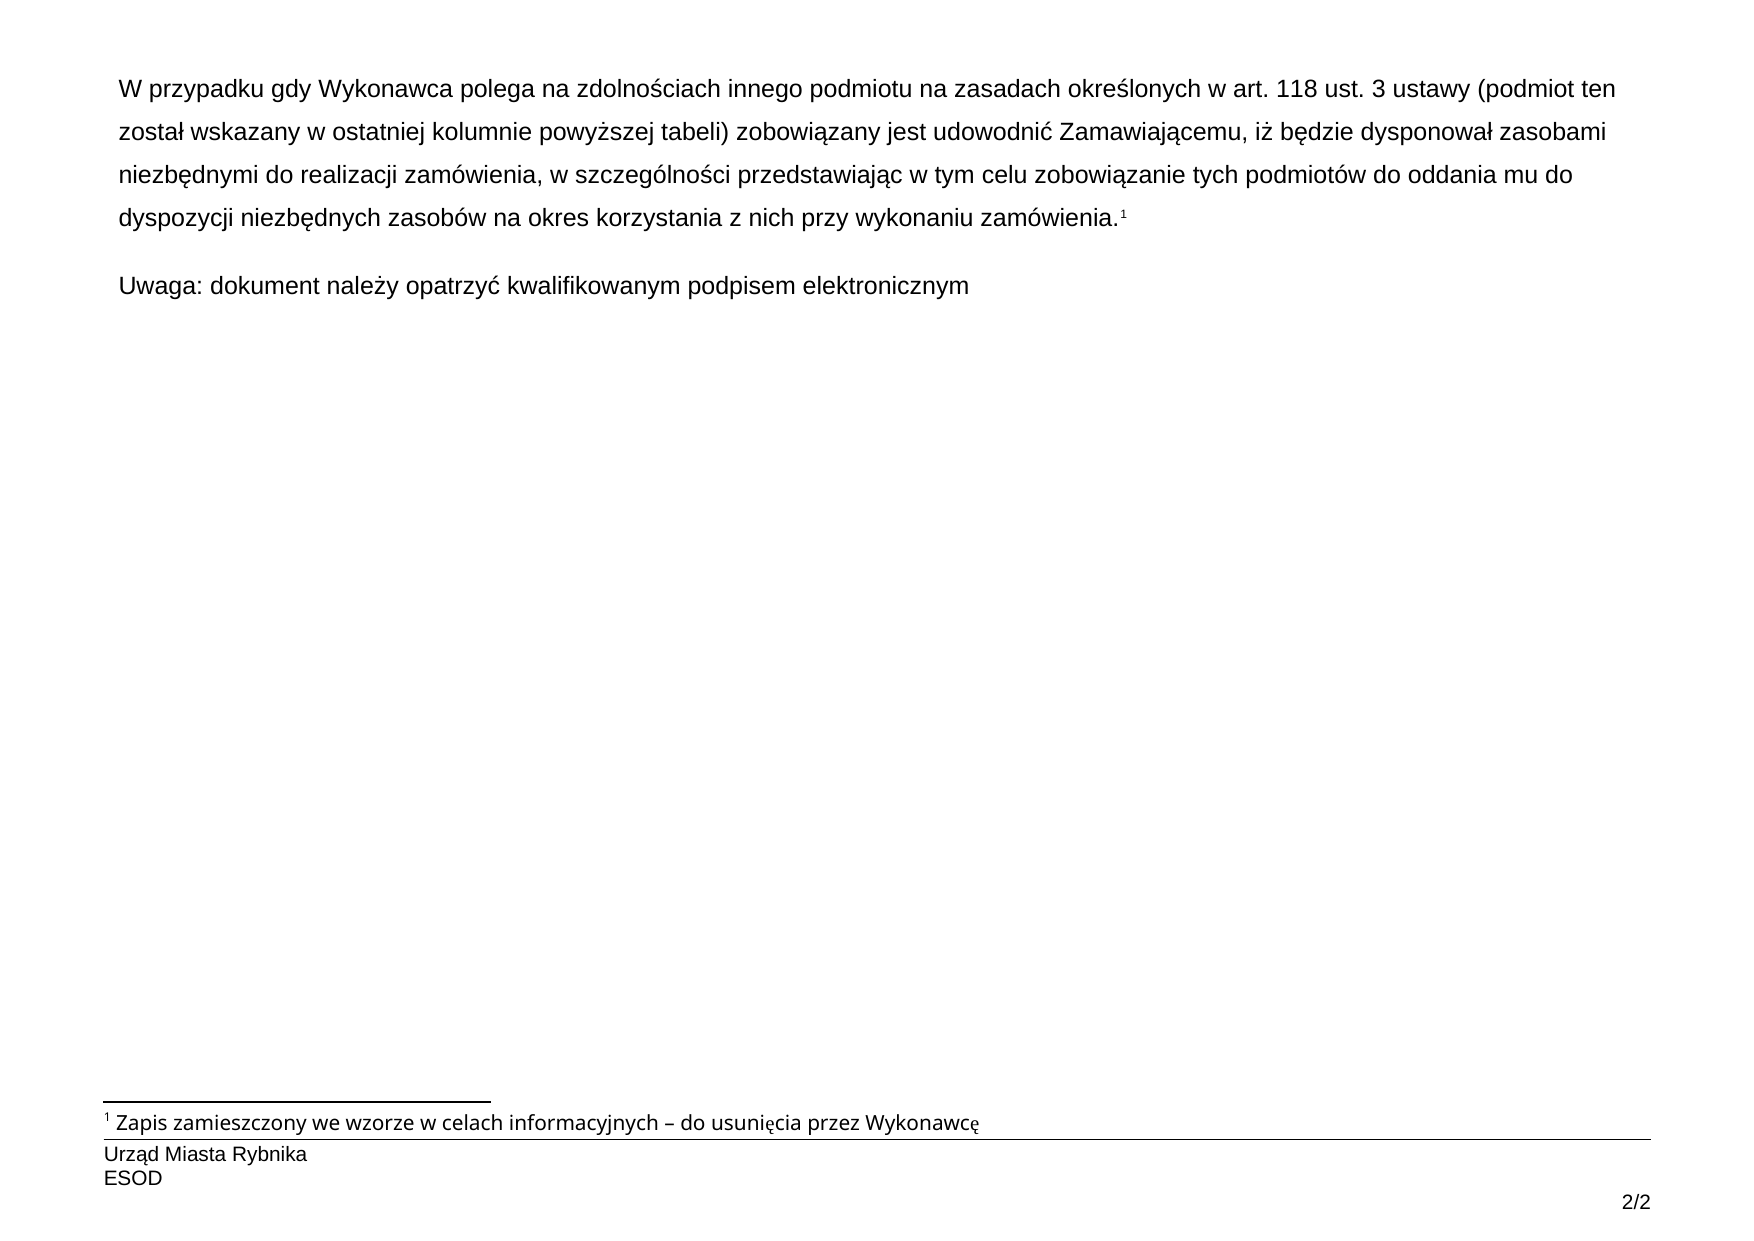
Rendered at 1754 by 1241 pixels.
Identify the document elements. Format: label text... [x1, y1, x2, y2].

text Uwaga: dokument należy opatrzyć kwalifikowanym podpisem elektronicznym [118, 271, 1651, 300]
text W przypadku gdy Wykonawca polega na zdolnościach innego podmiotu na zasadach określonych w art. 118 ust. 3 ustawy (podmiot ten został wskazany w ostatniej kolumnie powyższej tabeli) zobowiązany jest udowodnić Zamawiającemu, iż będzie dysponował zasobami niezbędnymi do realizacji zamówienia, w szczególności przedstawiając w tym celu zobowiązanie tych podmiotów do oddania mu do dyspozycji niezbędnych zasobów na okres korzystania z nich przy wykonaniu zamówienia. [118, 74, 1651, 232]
